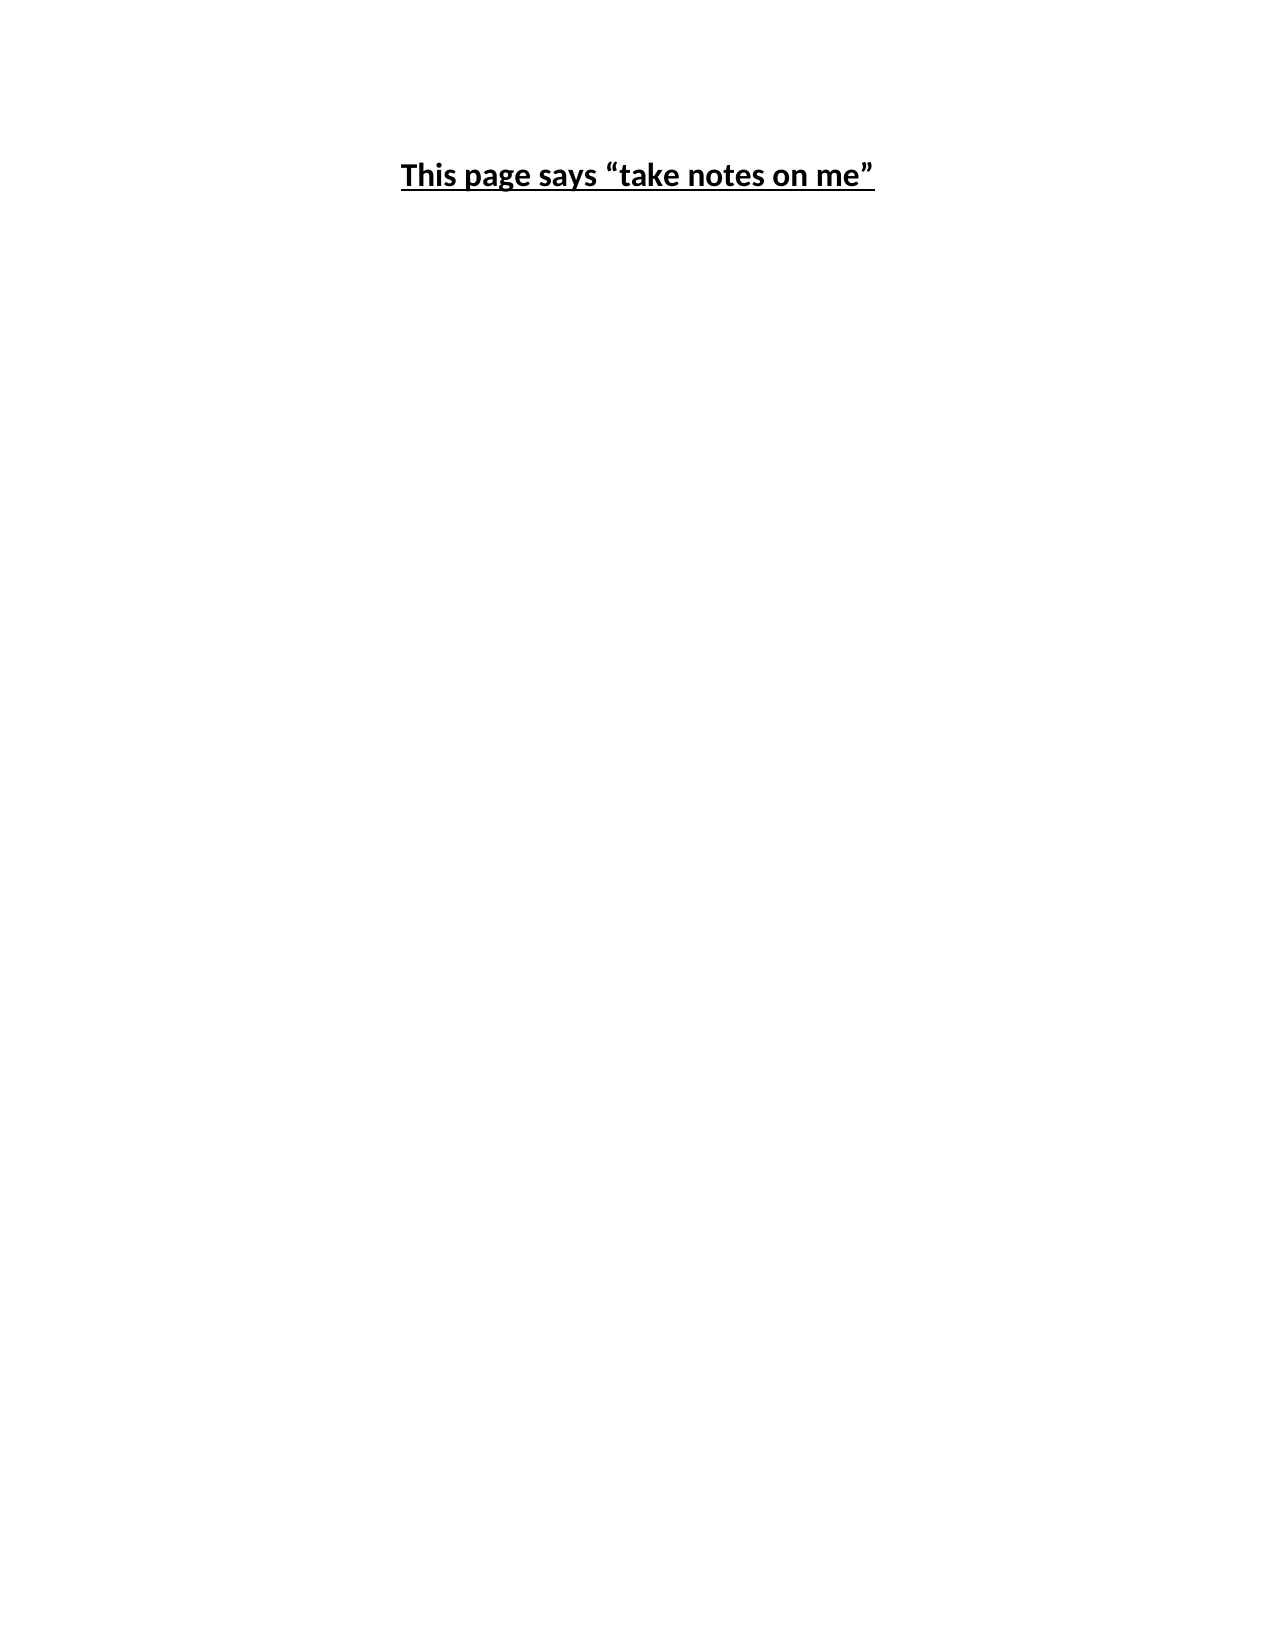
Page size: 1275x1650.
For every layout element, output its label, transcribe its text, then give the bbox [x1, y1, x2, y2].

subtitle This page says “take notes on me” [150, 154, 1125, 195]
